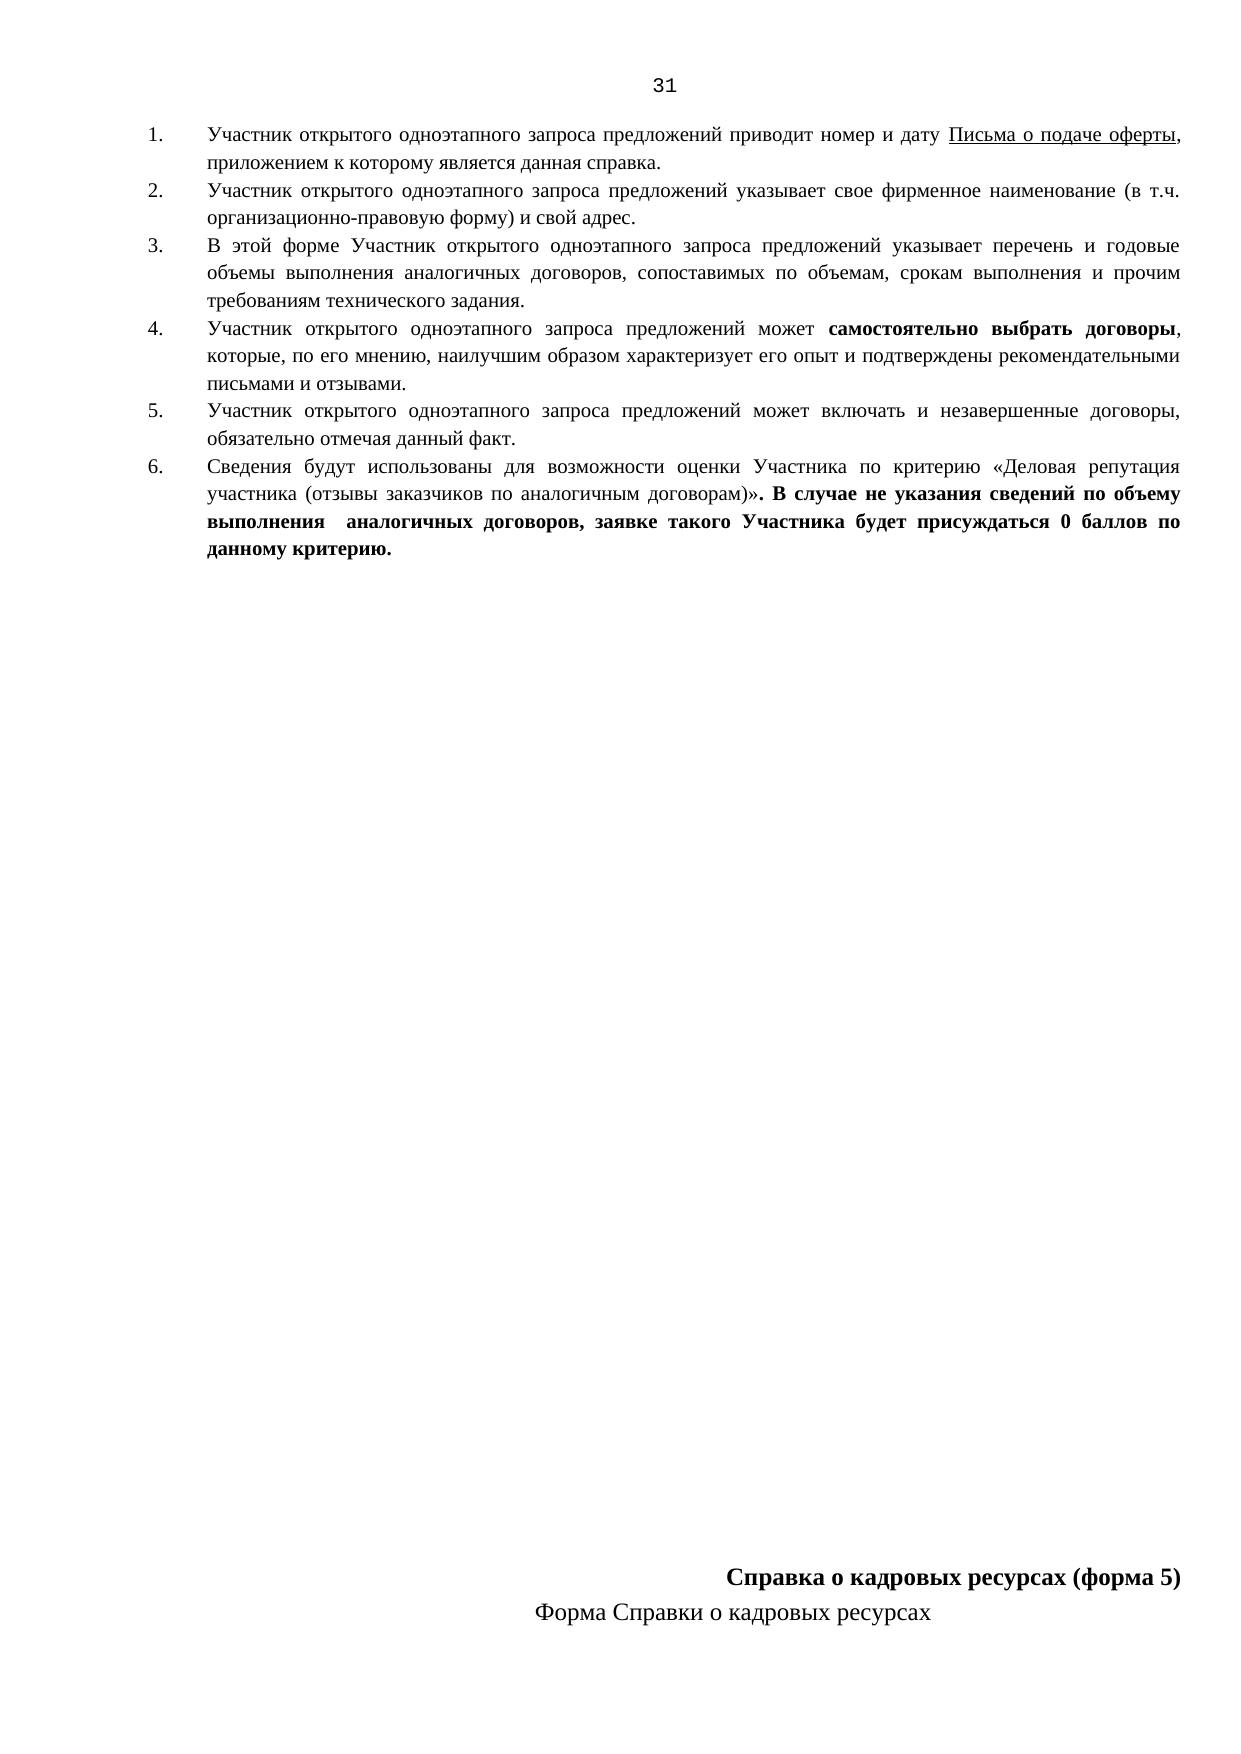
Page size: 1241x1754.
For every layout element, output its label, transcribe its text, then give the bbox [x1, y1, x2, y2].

list Участник открытого одноэтапного запроса предложений может самостоятельно выбрать договоры, которые, по его мнению, наилучшим образом характеризует его опыт и подтверждены рекомендательными письмами и отзывами. [148, 316, 1181, 395]
list Участник открытого одноэтапного запроса предложений приводит номер и дату Письма о подаче оферты, приложением к которому является данная справка. [148, 122, 1181, 174]
list В этой форме Участник открытого одноэтапного запроса предложений указывает перечень и годовые объемы выполнения аналогичных договоров, сопоставимых по объемам, срокам выполнения и прочим требованиям технического задания. [148, 233, 1181, 312]
list Участник открытого одноэтапного запроса предложений может включать и незавершенные договоры, обязательно отмечая данный факт. [148, 398, 1181, 450]
subtitle Справка о кадровых ресурсах (форма 5) [148, 1562, 1181, 1591]
list Участник открытого одноэтапного запроса предложений указывает свое фирменное наименование (в т.ч. организационно-правовую форму) и свой адрес. [148, 177, 1181, 229]
text Форма Справки о кадровых ресурсах [284, 1597, 1181, 1626]
list Сведения будут использованы для возможности оценки Участника по критерию «Деловая репутация участника (отзывы заказчиков по аналогичным договорам)». В случае не указания сведений по объему выполнения аналогичных договоров, заявке такого Участника будет присуждаться 0 баллов по данному критерию. [148, 453, 1181, 560]
